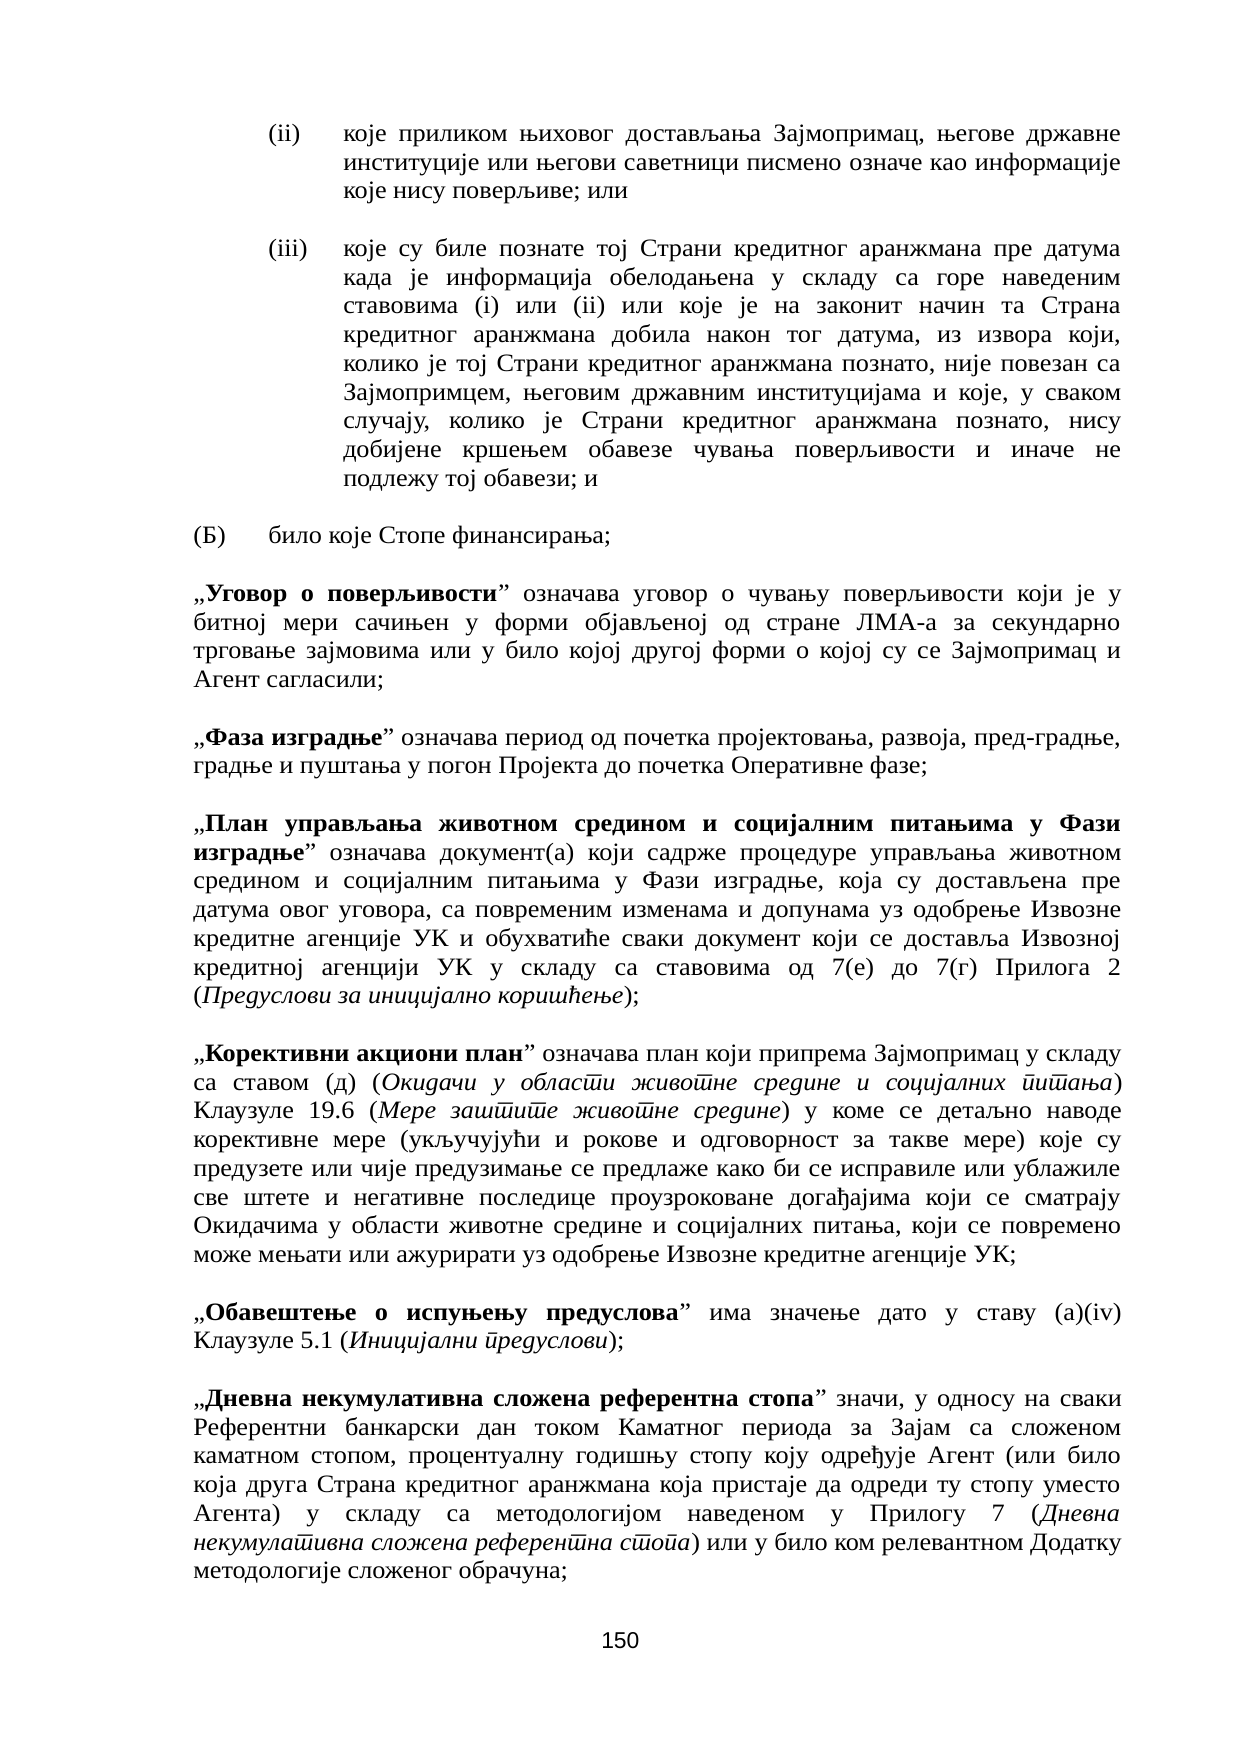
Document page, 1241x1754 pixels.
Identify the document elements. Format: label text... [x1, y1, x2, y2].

list (iii) које су биле познате тој Страни кредитног аранжмана пре датума када је информација обелодањена у складу са горе наведеним ставовима (i) или (ii) или које је на законит начин та Страна кредитног аранжмана добила након тог датума, из извора који, колико је тој Страни кредитног аранжмана познато, није повезан са Зајмопримцем, његовим државним институцијама и које, у сваком случају, колико је Страни кредитног аранжмана познато, нису добијене кршењем обавезе чувања поверљивости и иначе не подлежу тој обавези; и [268, 233, 1122, 492]
text „Обавештење о испуњењу предуслова” има значење дато у ставу (a)(iv) Клаузуле 5.1 (Иницијални предуслови); [118, 1297, 1122, 1354]
text (Б) било које Стопе финансирања; [193, 521, 1122, 549]
list (ii) које приликом њиховог достављања Зајмопримац, његове државне институције или његови саветници писмено означе као информације које нису поверљиве; или [268, 118, 1122, 204]
text „Фаза изградње” означава период од почетка пројектовања, развоја, пред-градње, градње и пуштања у погон Пројекта до почетка Оперативне фазе; [118, 722, 1122, 779]
text „Дневна некумулативна сложена референтна стопа” значи, у односу на сваки Референтни банкарски дан током Каматног периода за Зајам са сложеном каматном стопом, процентуалну годишњу стопу коју одређује Агент (или било која друга Страна кредитног аранжмана која пристаје да одреди ту стопу уместо Агента) у складу са методологијом наведеном у Прилогу 7 (Дневна некумулативна сложена референтна стопа) или у било ком релевантном Додатку методологије сложеног обрачуна; [118, 1383, 1122, 1584]
text „Уговор о поверљивости” означава уговор о чувању поверљивости који је у битној мери сачињен у форми објављеној од стране ЛМА-а за секундарно трговање зајмовима или у било којој другој форми о којој су се Зајмопримац и Агент сагласили; [118, 578, 1122, 693]
text „План управљања животном средином и социјалним питањима у Фази изградње” означава документ(а) који садрже процедуре управљања животном средином и социјалним питањима у Фази изградње, која су достављена пре датума овог уговора, са повременим изменама и допунама уз одобрење Извозне кредитне агенције УК и обухватиће сваки документ који се доставља Извозној кредитној агенцији УК у складу са ставовима од 7(е) до 7(г) Прилога 2 (Предуслови за иницијално коришћење); [118, 808, 1122, 1009]
text „Корективни акциони план” означава план који припрема Зајмопримац у складу са ставом (д) (Окидачи у области животне средине и социјалних питања) Клаузуле 19.6 (Мере заштите животне средине) у коме се детаљно наводе корективне мере (укључујући и рокове и одговорност за такве мере) које су предузете или чије предузимање се предлаже како би се исправиле или ублажиле све штете и негативне последице проузроковане догађајима који се сматрају Окидачима у области животне средине и социјалних питања, који се повремено може мењати или ажурирати уз одобрење Извозне кредитне агенције УК; [118, 1038, 1122, 1268]
